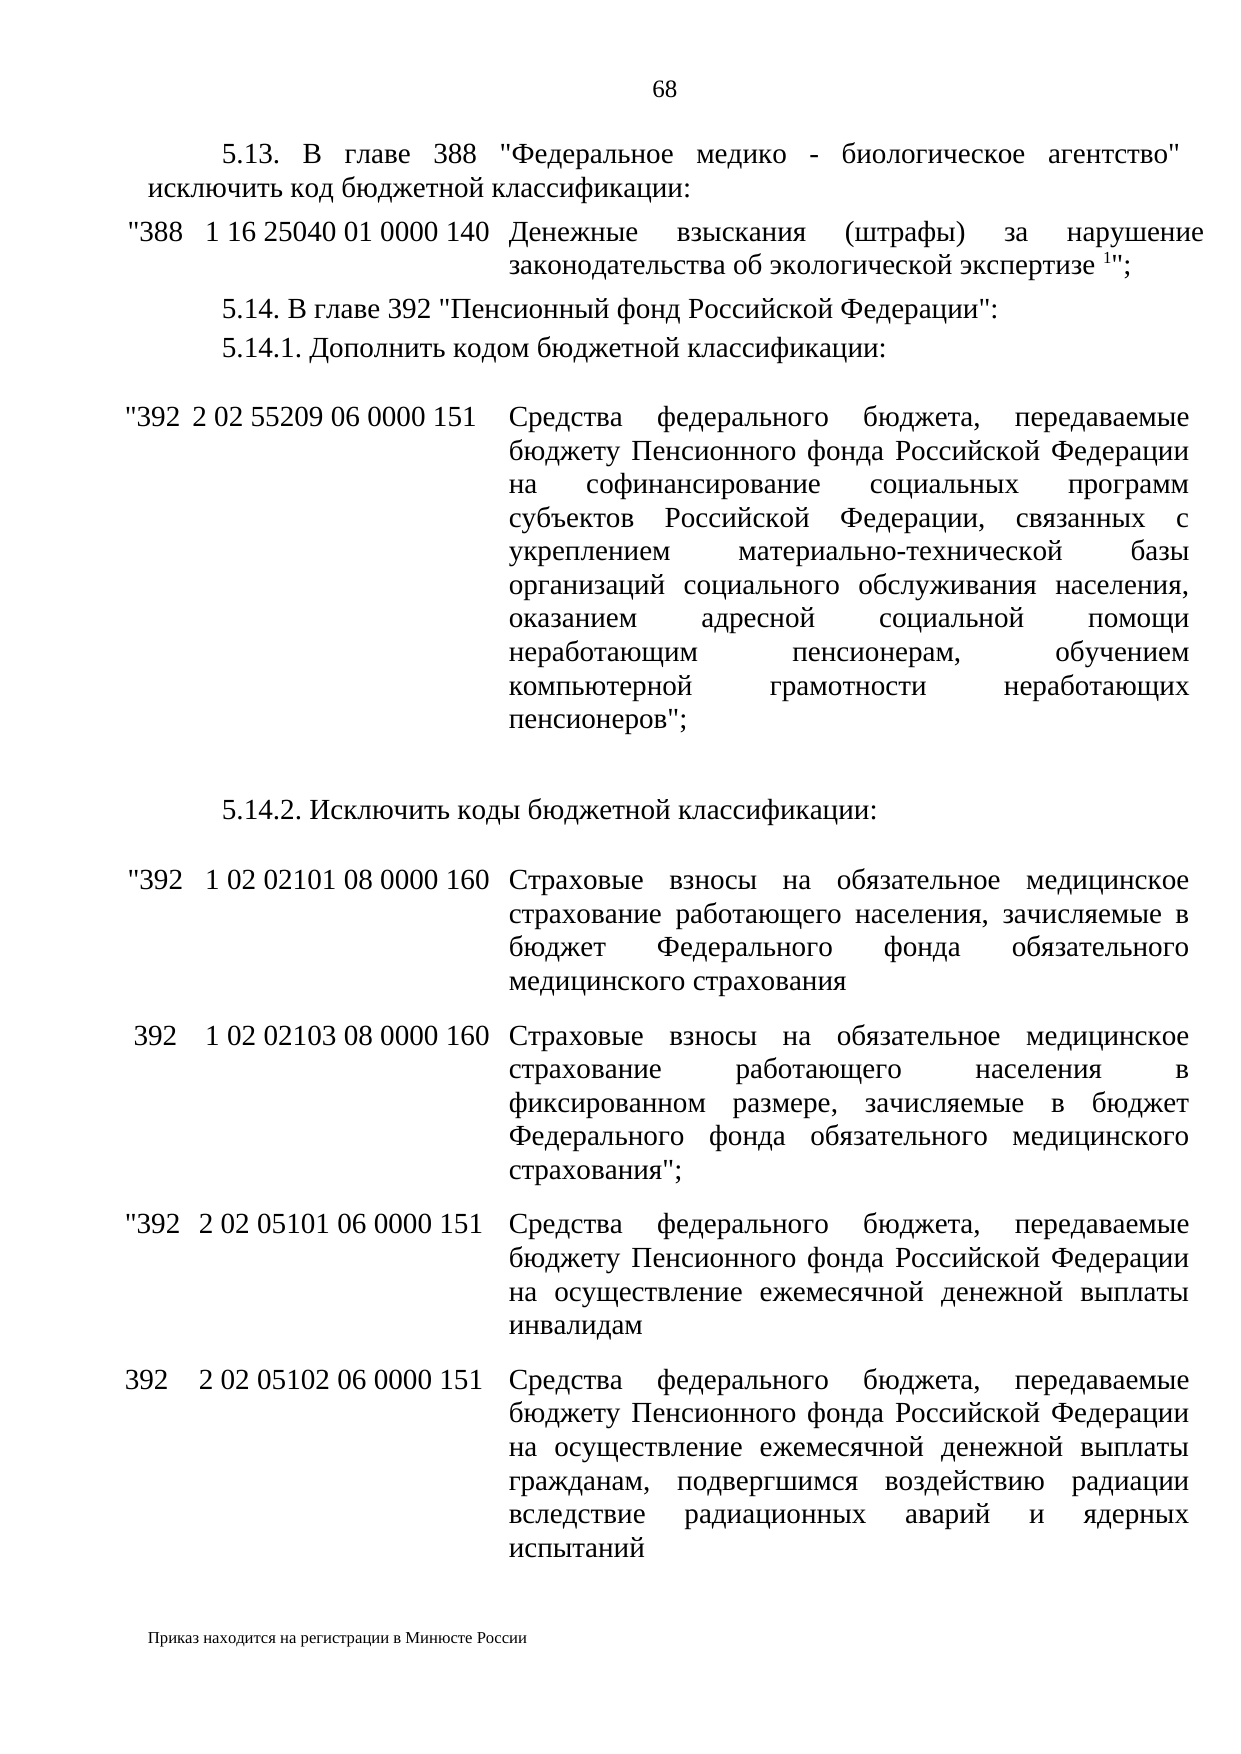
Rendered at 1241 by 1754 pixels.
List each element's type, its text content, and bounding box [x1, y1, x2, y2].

table_header 1 16 25040 01 0000 140 [192, 203, 502, 292]
table_cell Страховые взносы на обязательное медицинское страхование работающего населения в фиксированном размере, зачисляемые в бюджет Федерального фонда обязательного медицинского страхования"; [502, 1007, 1196, 1196]
table_cell 1 02 02103 08 0000 160 [192, 1007, 502, 1196]
table_header Средства федерального бюджета, передаваемые бюджету Пенсионного фонда Российской Федерации на софинансирование социальных программ субъектов Российской Федерации, связанных с укреплением материально-технической базы организаций социального обслуживания населения, оказанием адресной социальной помощи неработающим пенсионерам, обучением компьютерной грамотности неработающих пенсионеров"; [502, 364, 1196, 770]
table_header "392 [118, 852, 192, 1007]
table_header "388 [118, 203, 192, 292]
table_cell 392 [118, 1351, 192, 1574]
text 5.14.2. Исключить коды бюджетной классификации: [148, 792, 1181, 826]
table_header 1 02 02101 08 0000 160 [192, 852, 502, 1007]
table_cell 2 02 05102 06 0000 151 [192, 1351, 502, 1574]
table_header Денежные взыскания (штрафы) за нарушение законодательства об экологической экспертизе 1"; [502, 203, 1211, 292]
list 5.13. В главе 388 "Федеральное медико - биологическое агентство" исключить код бюджетной классификации: [148, 136, 1181, 203]
table_header "392 [118, 364, 192, 770]
table_cell "392 [118, 1196, 192, 1351]
table_cell 2 02 05101 06 0000 151 [192, 1196, 502, 1351]
table_cell Средства федерального бюджета, передаваемые бюджету Пенсионного фонда Российской Федерации на осуществление ежемесячной денежной выплаты гражданам, подвергшимся воздействию радиации вследствие радиационных аварий и ядерных испытаний [502, 1351, 1196, 1574]
table_header Страховые взносы на обязательное медицинское страхование работающего населения, зачисляемые в бюджет Федерального фонда обязательного медицинского страхования [502, 852, 1196, 1007]
table_cell Средства федерального бюджета, передаваемые бюджету Пенсионного фонда Российской Федерации на осуществление ежемесячной денежной выплаты инвалидам [502, 1196, 1196, 1351]
table_cell 392 [118, 1007, 192, 1196]
table_header 2 02 55209 06 0000 151 [192, 364, 502, 770]
text 5.14.1. Дополнить кодом бюджетной классификации: [148, 330, 1181, 364]
text 5.14. В главе 392 "Пенсионный фонд Российской Федерации": [148, 292, 1181, 325]
